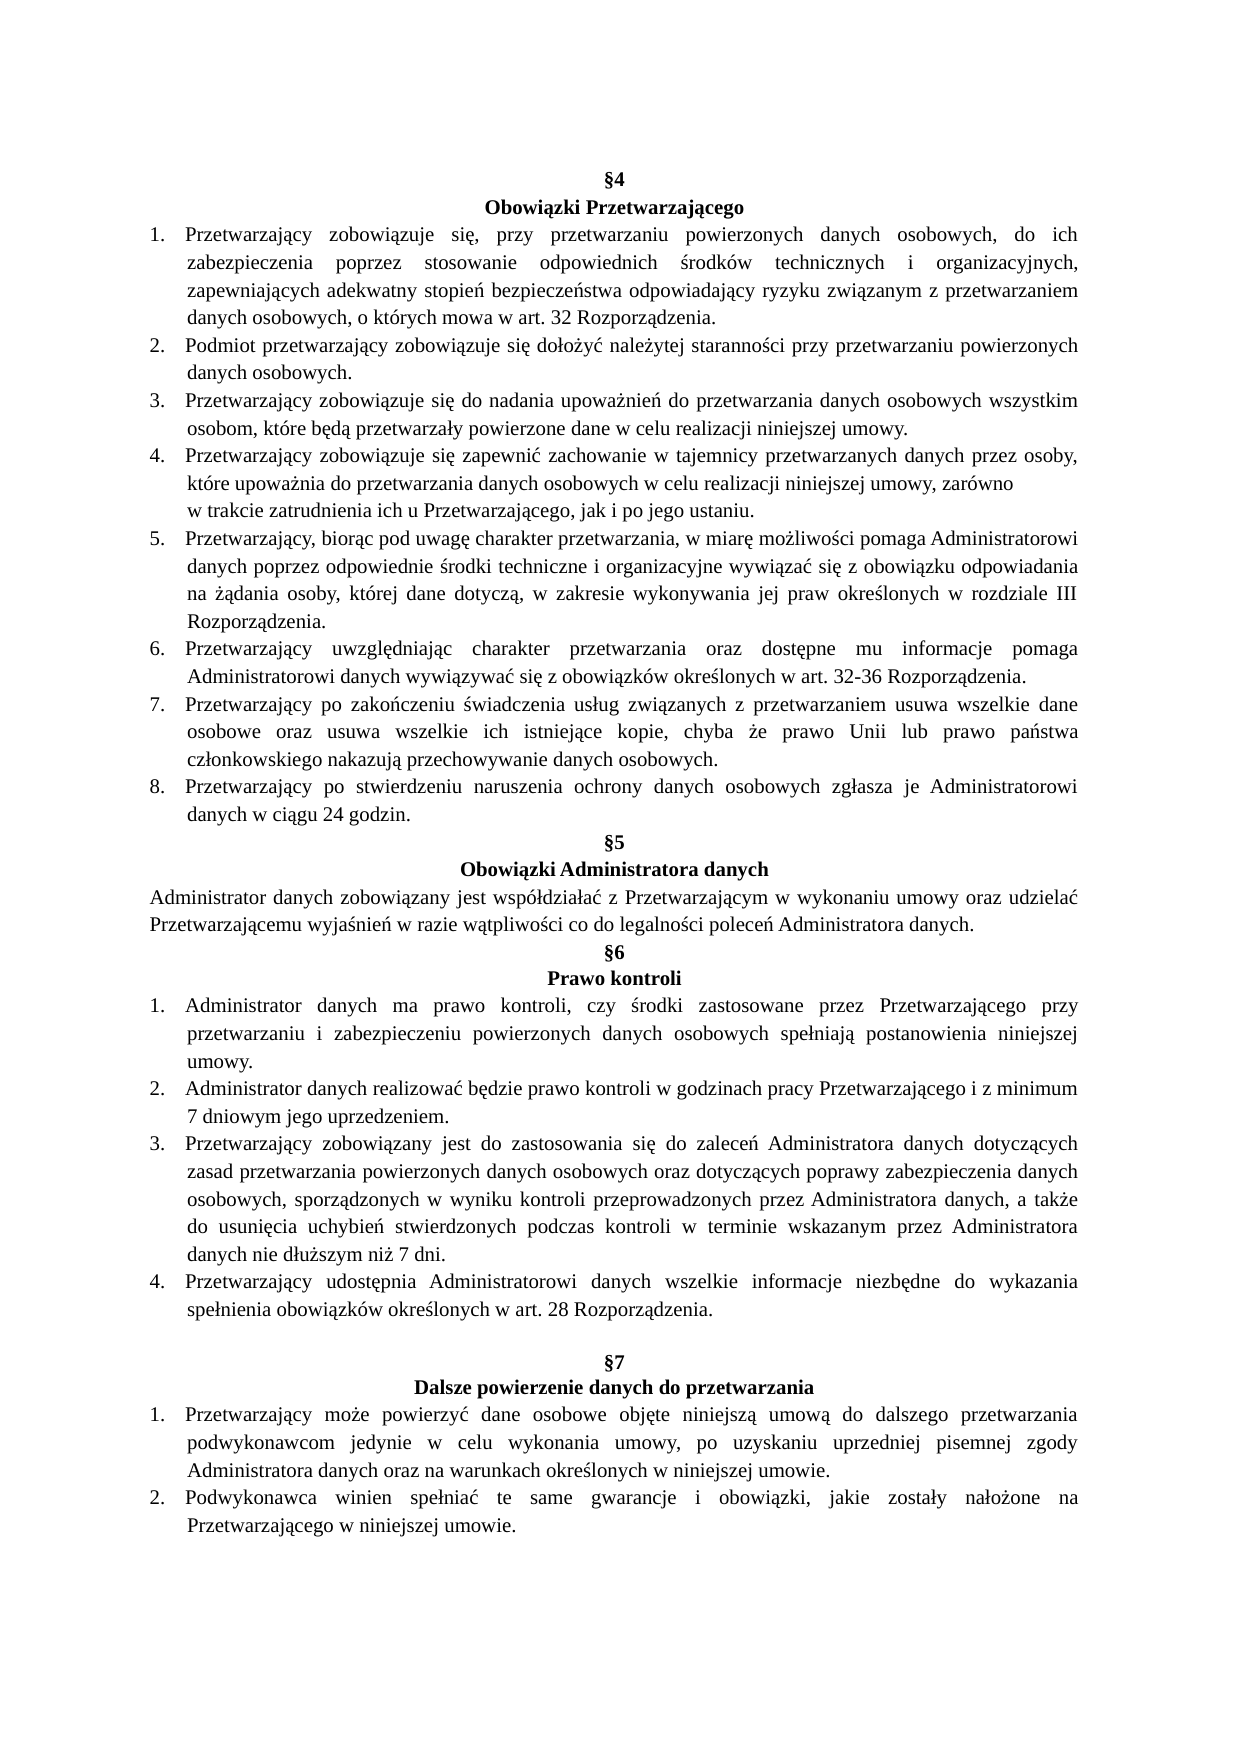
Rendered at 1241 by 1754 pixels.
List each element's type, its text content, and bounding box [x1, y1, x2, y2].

list Administrator danych ma prawo kontroli, czy środki zastosowane przez Przetwarzającego przy przetwarzaniu i zabezpieczeniu powierzonych danych osobowych spełniają postanowienia niniejszej umowy. [149, 993, 1079, 1073]
list Podmiot przetwarzający zobowiązuje się dołożyć należytej staranności przy przetwarzaniu powierzonych danych osobowych. [149, 333, 1079, 384]
text §4 [149, 167, 1079, 191]
list Podwykonawca winien spełniać te same gwarancje i obowiązki, jakie zostały nałożone na Przetwarzającego w niniejszej umowie. [149, 1485, 1079, 1537]
text §6 [149, 940, 1079, 964]
text Obowiązki Administratora danych [149, 857, 1079, 881]
list Przetwarzający może powierzyć dane osobowe objęte niniejszą umową do dalszego przetwarzania podwykonawcom jedynie w celu wykonania umowy, po uzyskaniu uprzedniej pisemnej zgody Administratora danych oraz na warunkach określonych w niniejszej umowie. [149, 1402, 1079, 1482]
list Przetwarzający uwzględniając charakter przetwarzania oraz dostępne mu informacje pomaga Administratorowi danych wywiązywać się z obowiązków określonych w art. 32-36 Rozporządzenia. [149, 636, 1079, 688]
text Administrator danych zobowiązany jest współdziałać z Przetwarzającym w wykonaniu umowy oraz udzielać Przetwarzającemu wyjaśnień w razie wątpliwości co do legalności poleceń Administratora danych. [149, 885, 1079, 936]
text Obowiązki Przetwarzającego [149, 195, 1079, 219]
list Przetwarzający zobowiązuje się, przy przetwarzaniu powierzonych danych osobowych, do ich zabezpieczenia poprzez stosowanie odpowiednich środków technicznych i organizacyjnych, zapewniających adekwatny stopień bezpieczeństwa odpowiadający ryzyku związanym z przetwarzaniem danych osobowych, o których mowa w art. 32 Rozporządzenia. [149, 222, 1079, 329]
text §5 [149, 829, 1079, 854]
list Przetwarzający, biorąc pod uwagę charakter przetwarzania, w miarę możliwości pomaga Administratorowi danych poprzez odpowiednie środki techniczne i organizacyjne wywiązać się z obowiązku odpowiadania na żądania osoby, której dane dotyczą, w zakresie wykonywania jej praw określonych w rozdziale III Rozporządzenia. [149, 526, 1079, 633]
list Administrator danych realizować będzie prawo kontroli w godzinach pracy Przetwarzającego i z minimum 7 dniowym jego uprzedzeniem. [149, 1076, 1079, 1128]
list Przetwarzający zobowiązuje się zapewnić zachowanie w tajemnicy przetwarzanych danych przez osoby, które upoważnia do przetwarzania danych osobowych w celu realizacji niniejszej umowy, zarówno [149, 443, 1079, 495]
list Przetwarzający udostępnia Administratorowi danych wszelkie informacje niezbędne do wykazania spełnienia obowiązków określonych w art. 28 Rozporządzenia. [149, 1269, 1079, 1321]
text Prawo kontroli [149, 966, 1079, 990]
text w trakcie zatrudnienia ich u Przetwarzającego, jak i po jego ustaniu. [187, 498, 1079, 522]
list Przetwarzający zobowiązany jest do zastosowania się do zaleceń Administratora danych dotyczących zasad przetwarzania powierzonych danych osobowych oraz dotyczących poprawy zabezpieczenia danych osobowych, sporządzonych w wyniku kontroli przeprowadzonych przez Administratora danych, a także do usunięcia uchybień stwierdzonych podczas kontroli w terminie wskazanym przez Administratora danych nie dłuższym niż 7 dni. [149, 1131, 1079, 1266]
text §7 [149, 1349, 1079, 1374]
text Dalsze powierzenie danych do przetwarzania [149, 1375, 1079, 1399]
list Przetwarzający po zakończeniu świadczenia usług związanych z przetwarzaniem usuwa wszelkie dane osobowe oraz usuwa wszelkie ich istniejące kopie, chyba że prawo Unii lub prawo państwa członkowskiego nakazują przechowywanie danych osobowych. [149, 692, 1079, 771]
list Przetwarzający po stwierdzeniu naruszenia ochrony danych osobowych zgłasza je Administratorowi danych w ciągu 24 godzin. [149, 774, 1079, 826]
list Przetwarzający zobowiązuje się do nadania upoważnień do przetwarzania danych osobowych wszystkim osobom, które będą przetwarzały powierzone dane w celu realizacji niniejszej umowy. [149, 388, 1079, 439]
